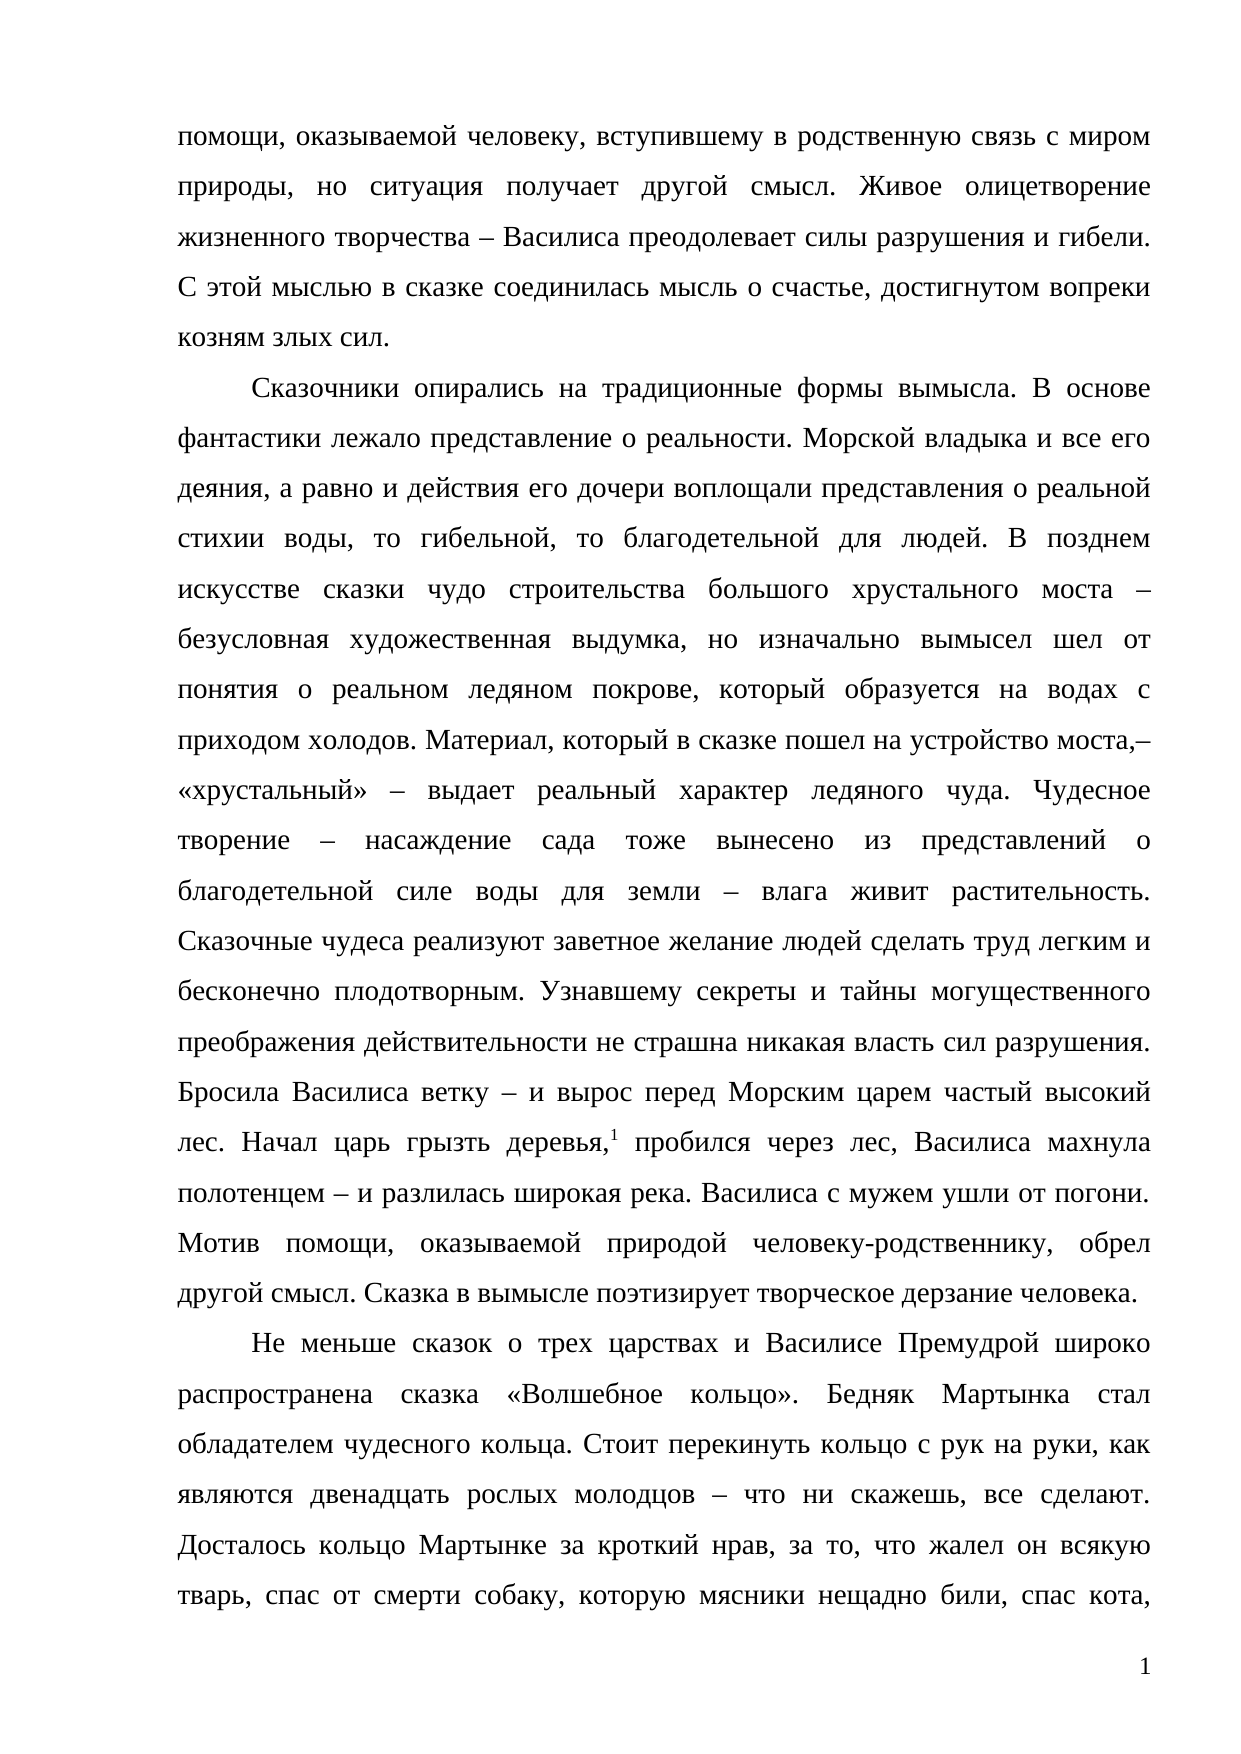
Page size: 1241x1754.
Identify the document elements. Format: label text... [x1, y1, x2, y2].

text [177, 118, 1152, 353]
text Сказочники опирались на традиционные формы вымысла. В основе фантастики лежало представление о реальности. Морской владыка и все его деяния, а равно и действия его дочери воплощали представления о реальной стихии воды, то гибельной, то благодетельной для людей. В позднем искусстве сказки чудо строительства большого хрустального моста – безусловная художественная выдумка, но изначально вымысел шел от понятия о реальном ледяном покрове, который образуется на водах с приходом холодов. Материал, который в сказке пошел на устройство моста,– «хрустальный» – выдает реальный характер ледяного чуда. Чудесное творение – насаждение сада тоже вынесено из представлений о благодетельной силе воды для земли – влага живит растительность. Сказочные чудеса реализуют заветное желание людей сделать труд легким и бесконечно плодотворным. Узнавшему секреты и тайны могущественного преображения действительности не страшна никакая власть сил разрушения. Бросила Василиса ветку – и вырос перед Морским царем частый высокий лес. Начал царь грызть деревья,1 пробился через лес, Василиса махнула полотенцем – и разлилась широкая река. Василиса с мужем ушли от погони. Мотив помощи, оказываемой природой человеку-родственнику, обрел другой смысл. Сказка в вымысле поэтизирует творческое дерзание человека. [177, 370, 1152, 1309]
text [177, 1326, 1152, 1611]
